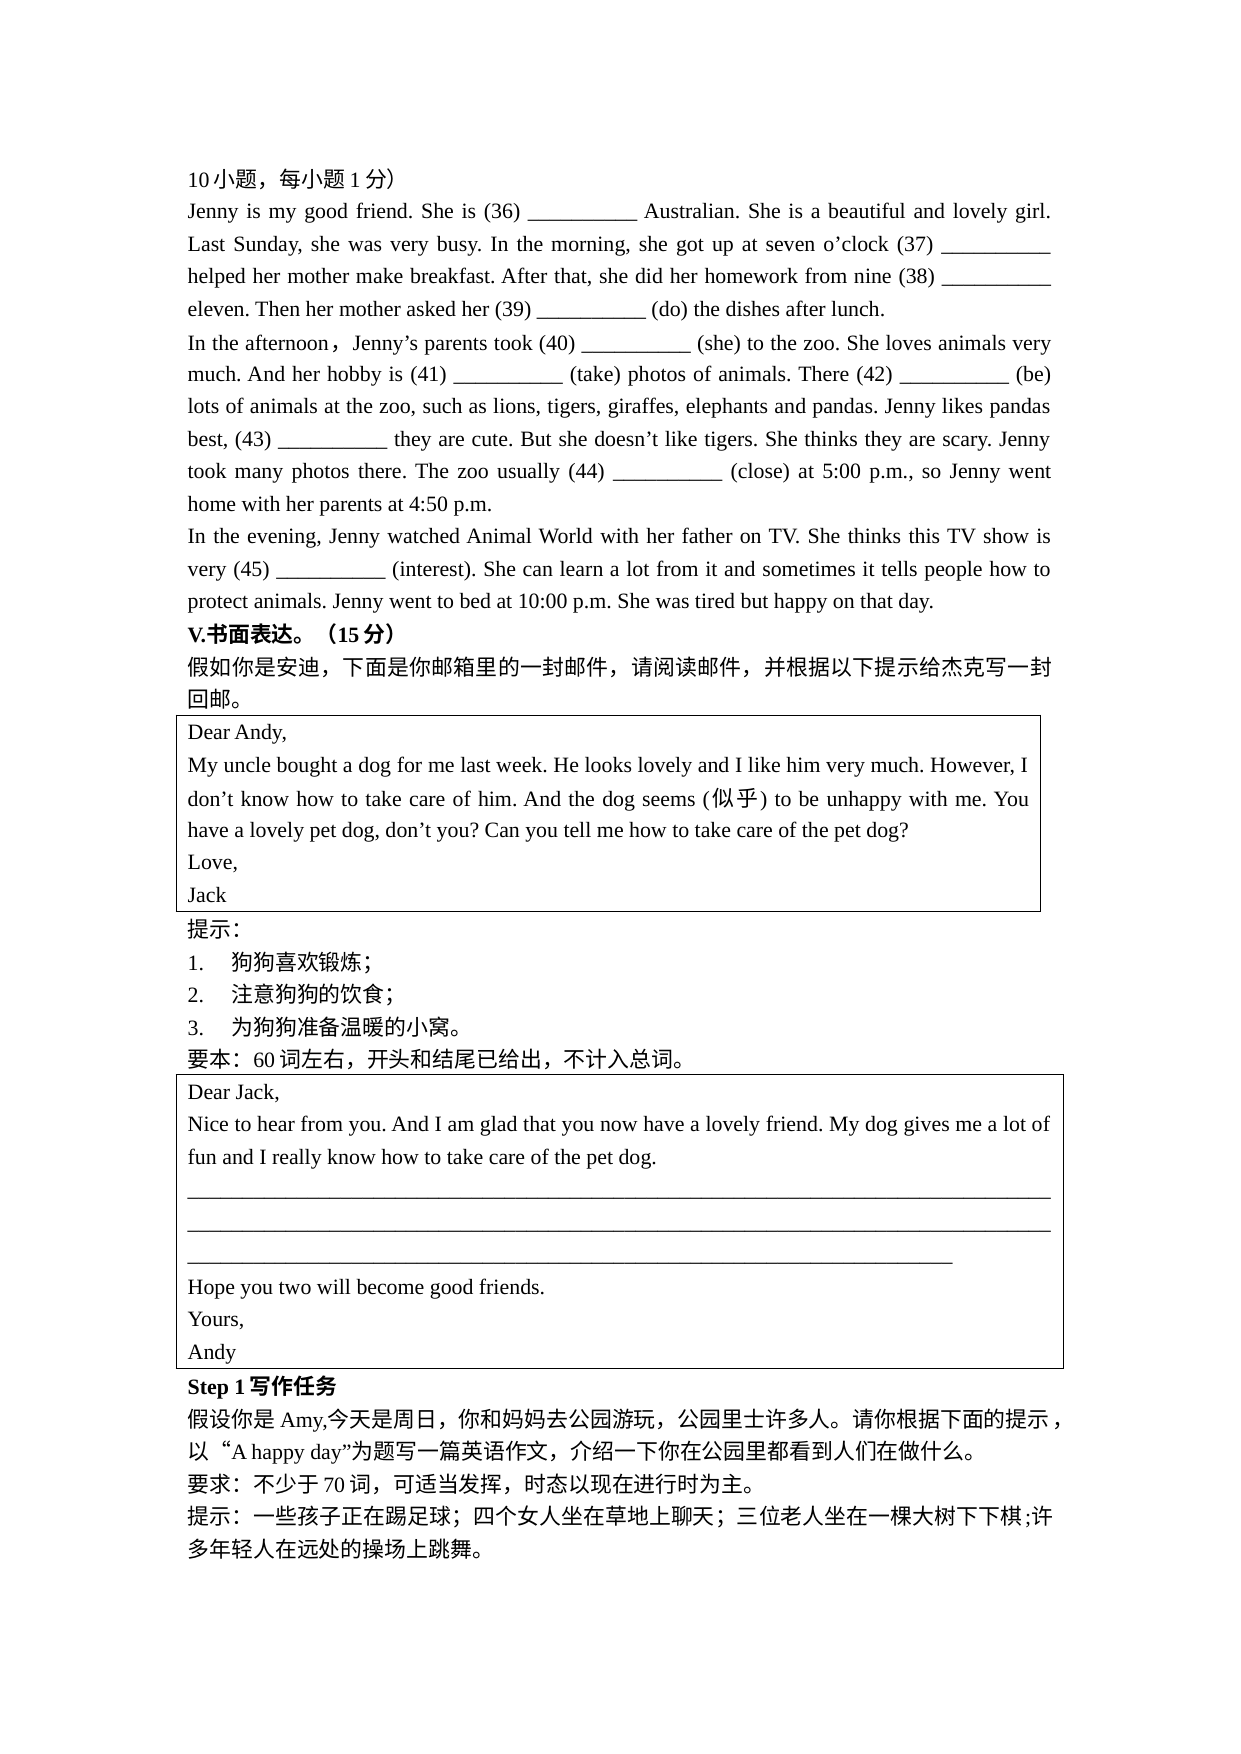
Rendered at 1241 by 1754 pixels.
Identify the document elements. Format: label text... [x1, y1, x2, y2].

text Step 1写作任务 [187, 1369, 1053, 1401]
text 3. 为狗狗准备温暖的小窝。 [187, 1009, 1053, 1042]
text 提示： [187, 912, 1053, 944]
text 提示：一些孩子正在踢足球；四个女人坐在草地上聊天；三位老人坐在一棵大树下下棋;许多年轻人在远处的操场上跳舞。 [187, 1499, 1053, 1564]
text 1. 狗狗喜欢锻炼； [187, 944, 1053, 977]
table_header Dear Andy, My uncle bought a dog for me last week. He looks lovely and I like him very much. However, I don’t know how to take care of him. And the dog seems (似乎) to be unhappy with me. You have a lovely pet dog, don’t you? Can you tell me how to take care of the pet dog? Love, Jack [177, 716, 1040, 911]
text 假设你是Amy,今天是周日，你和妈妈去公园游玩，公园里士许多人。请你根据下面的提示，以“A happy day”为题写一篇英语作文，介绍一下你在公园里都看到人们在做什么。 [187, 1401, 1053, 1466]
text 2. 注意狗狗的饮食； [187, 977, 1053, 1009]
table_header Dear Jack, Nice to hear from you. And I am glad that you now have a lovely friend. My dog gives me a lot of fun and I really know how to take care of the pet dog. ____________________________________________________________________________________________________________________________________________________________________________________________________________________________________ Hope you two will become good friends. Yours, Andy [177, 1075, 1063, 1368]
text Jenny is my good friend. She is (36) __________ Australian. She is a beautiful and lovely girl. Last Sunday, she was very busy. In the morning, she got up at seven o’clock (37) __________ helped her mother make breakfast. After that, she did her homework from nine (38) __________ eleven. Then her mother asked her (39) __________ (do) the dishes after lunch. [187, 194, 1053, 324]
text 要本：60词左右，开头和结尾已给出，不计入总词。 [187, 1042, 1053, 1074]
text In the afternoon，Jenny’s parents took (40) __________ (she) to the zoo. She loves animals very much. And her hobby is (41) __________ (take) photos of animals. There (42) __________ (be) lots of animals at the zoo, such as lions, tigers, giraffes, elephants and pandas. Jenny likes pandas best, (43) __________ they are cute. But she doesn’t like tigers. She thinks they are scary. Jenny took many photos there. The zoo usually (44) __________ (close) at 5:00 p.m., so Jenny went home with her parents at 4:50 p.m. [187, 324, 1053, 519]
text 要求：不少于70词，可适当发挥，时态以现在进行时为主。 [187, 1466, 1053, 1499]
text V.书面表达。（15分） [187, 617, 1053, 649]
text 假如你是安迪，下面是你邮箱里的一封邮件，请阅读邮件，并根据以下提示给杰克写一封回邮。 [187, 649, 1053, 714]
text In the evening, Jenny watched Animal World with her father on TV. She thinks this TV show is very (45) __________ (interest). She can learn a lot from it and sometimes it tells people how to protect animals. Jenny went to bed at 10:00 p.m. She was tired but happy on that day. [187, 519, 1053, 617]
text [187, 162, 1053, 194]
